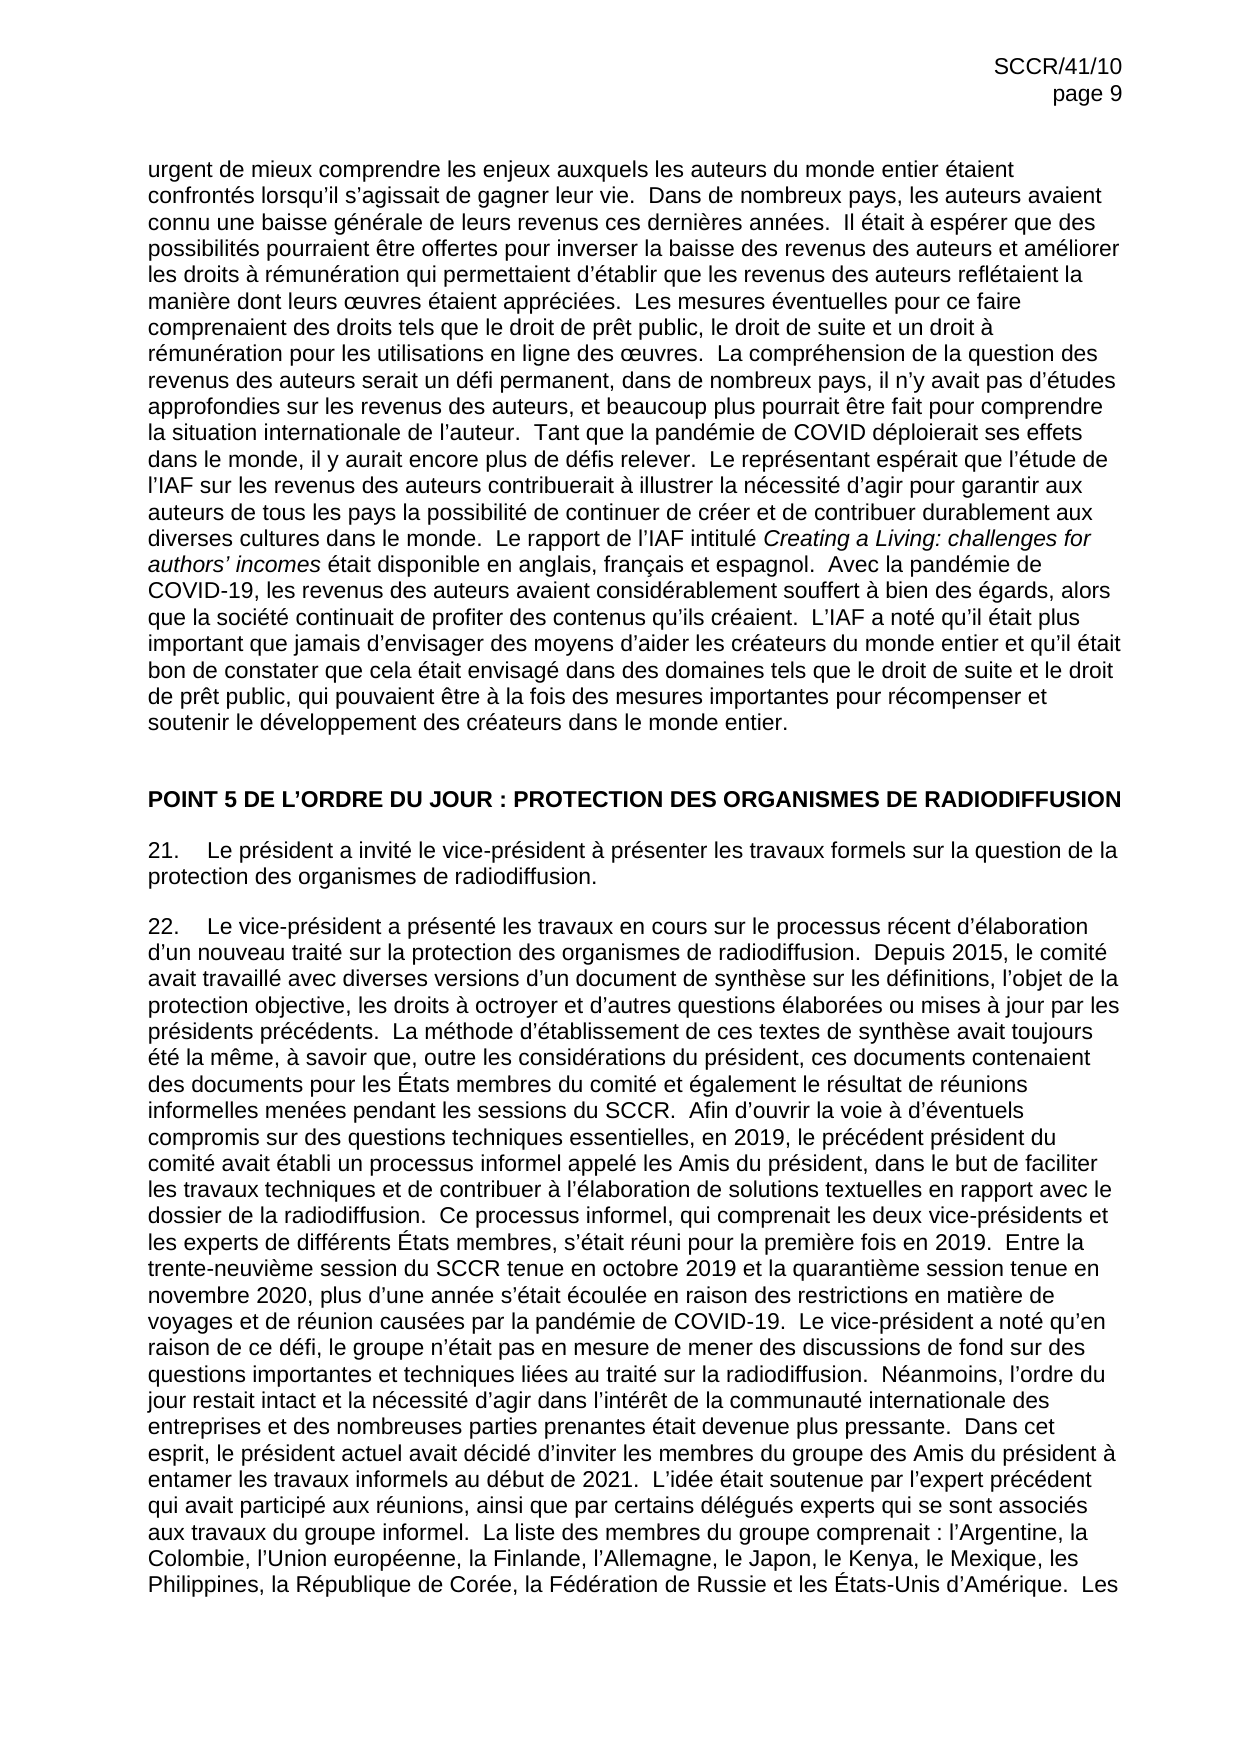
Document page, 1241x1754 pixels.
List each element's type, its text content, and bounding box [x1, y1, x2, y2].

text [148, 913, 1122, 1598]
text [148, 156, 1122, 736]
text Le président a invité le vice-président à présenter les travaux formels sur la question de la protection des organismes de radiodiffusion. [148, 837, 1122, 890]
subtitle Point 5 de l’ordre du jour : Protection des organismes de radiodiffusion [148, 786, 1122, 812]
